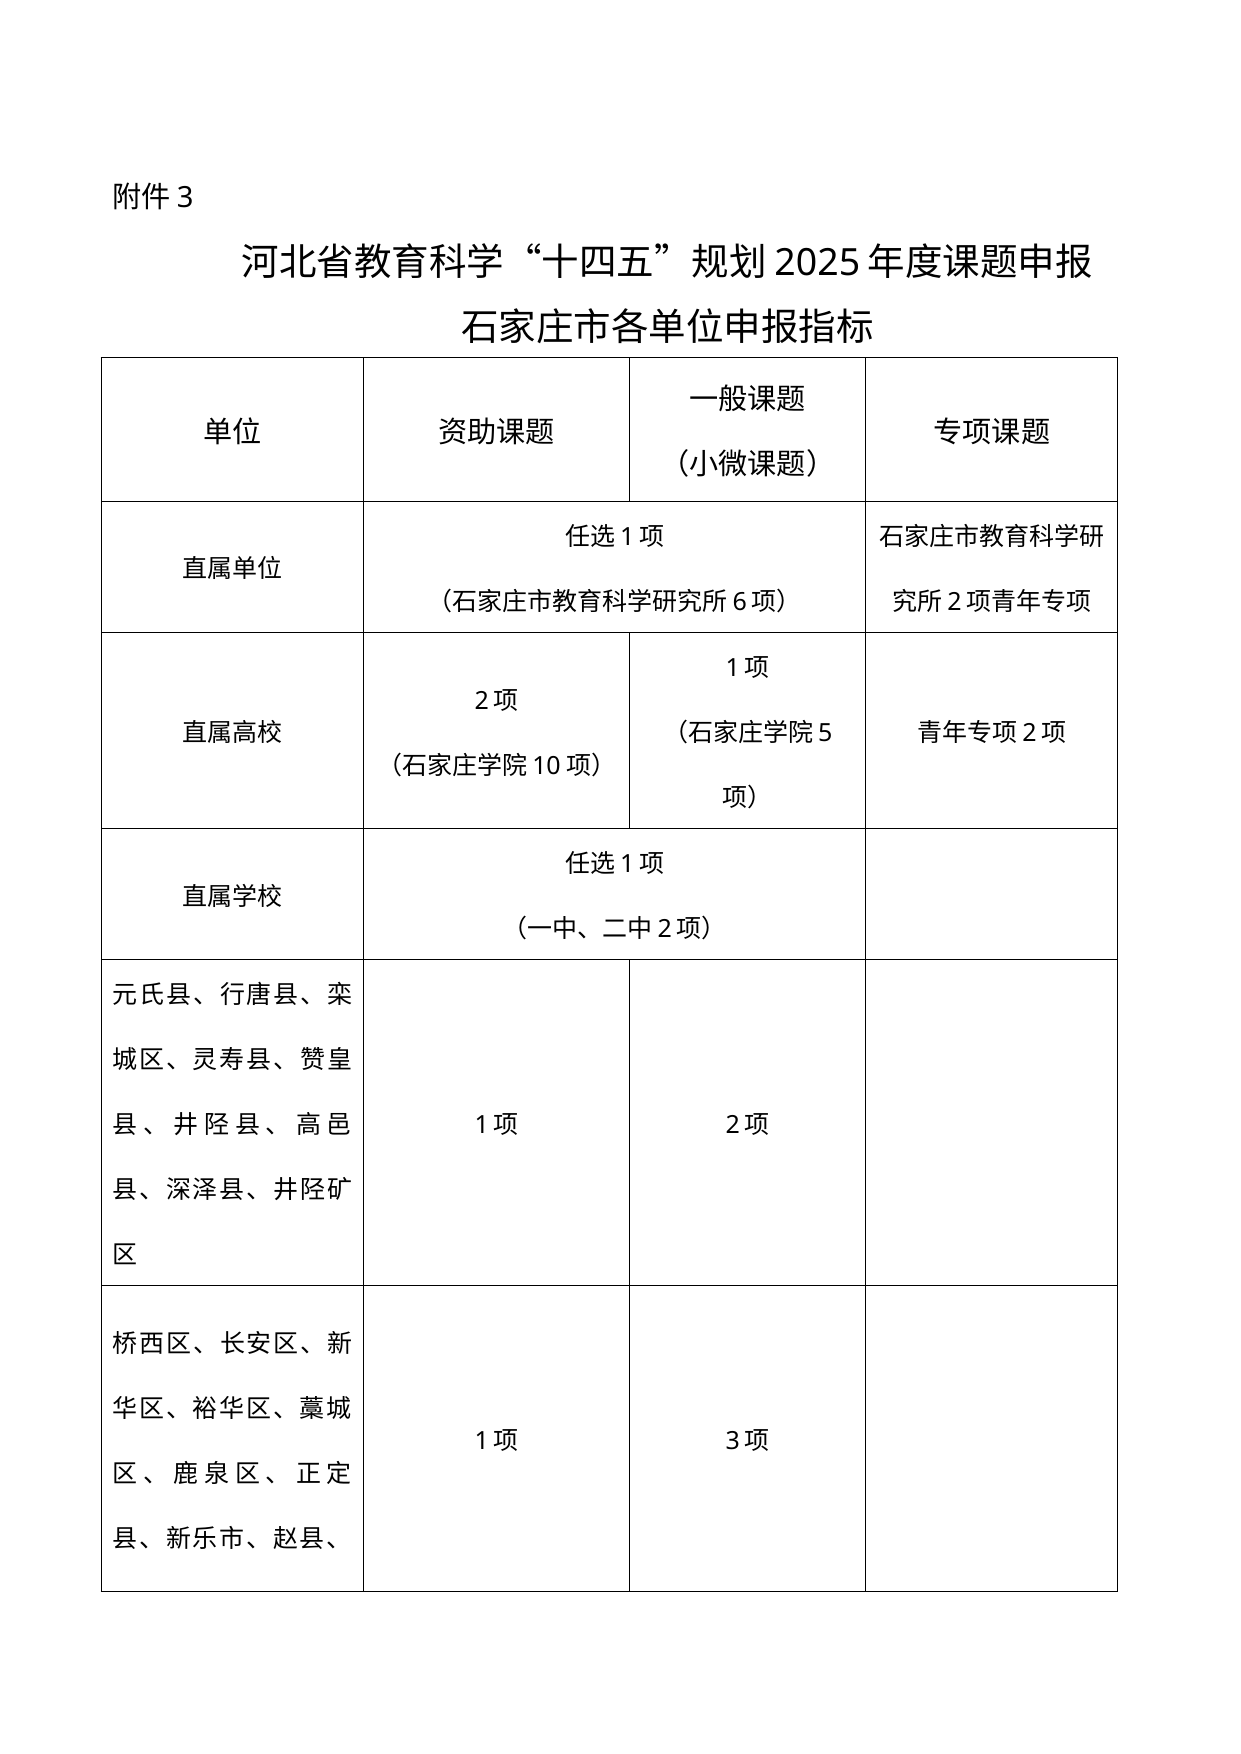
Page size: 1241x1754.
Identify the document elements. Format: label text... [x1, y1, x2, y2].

text 附件3 [112, 162, 1128, 227]
table_header 一般课题 （小微课题） [630, 358, 865, 501]
table_cell [866, 829, 1117, 959]
table_cell 3项 [630, 1286, 865, 1591]
table_cell 直属单位 [102, 502, 363, 632]
table_header 资助课题 [364, 358, 629, 501]
table_cell 直属高校 [102, 633, 363, 828]
table_cell 2项 [630, 960, 865, 1285]
table_cell 2项 （石家庄学院10项） [364, 633, 629, 828]
table_cell 青年专项2项 [866, 633, 1117, 828]
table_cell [102, 1286, 363, 1591]
table_cell 任选1项 （一中、二中2项） [364, 829, 865, 959]
table_header 单位 [102, 358, 363, 501]
text 河北省教育科学“十四五”规划2025年度课题申报 [112, 227, 1128, 292]
table_cell 1项 （石家庄学院5项） [630, 633, 865, 828]
table_cell [866, 960, 1117, 1285]
table_cell 1项 [364, 960, 629, 1285]
table_cell 元氏县、行唐县、栾城区、灵寿县、赞皇县、井陉县、高邑县、深泽县、井陉矿区 [102, 960, 363, 1285]
table_cell 直属学校 [102, 829, 363, 959]
text 石家庄市各单位申报指标 [112, 292, 1128, 357]
table_cell 1项 [364, 1286, 629, 1591]
table_cell 任选1项 （石家庄市教育科学研究所6项） [364, 502, 865, 632]
table_header 专项课题 [866, 358, 1117, 501]
table_cell 石家庄市教育科学研究所2项青年专项 [866, 502, 1117, 632]
table_cell [866, 1286, 1117, 1591]
